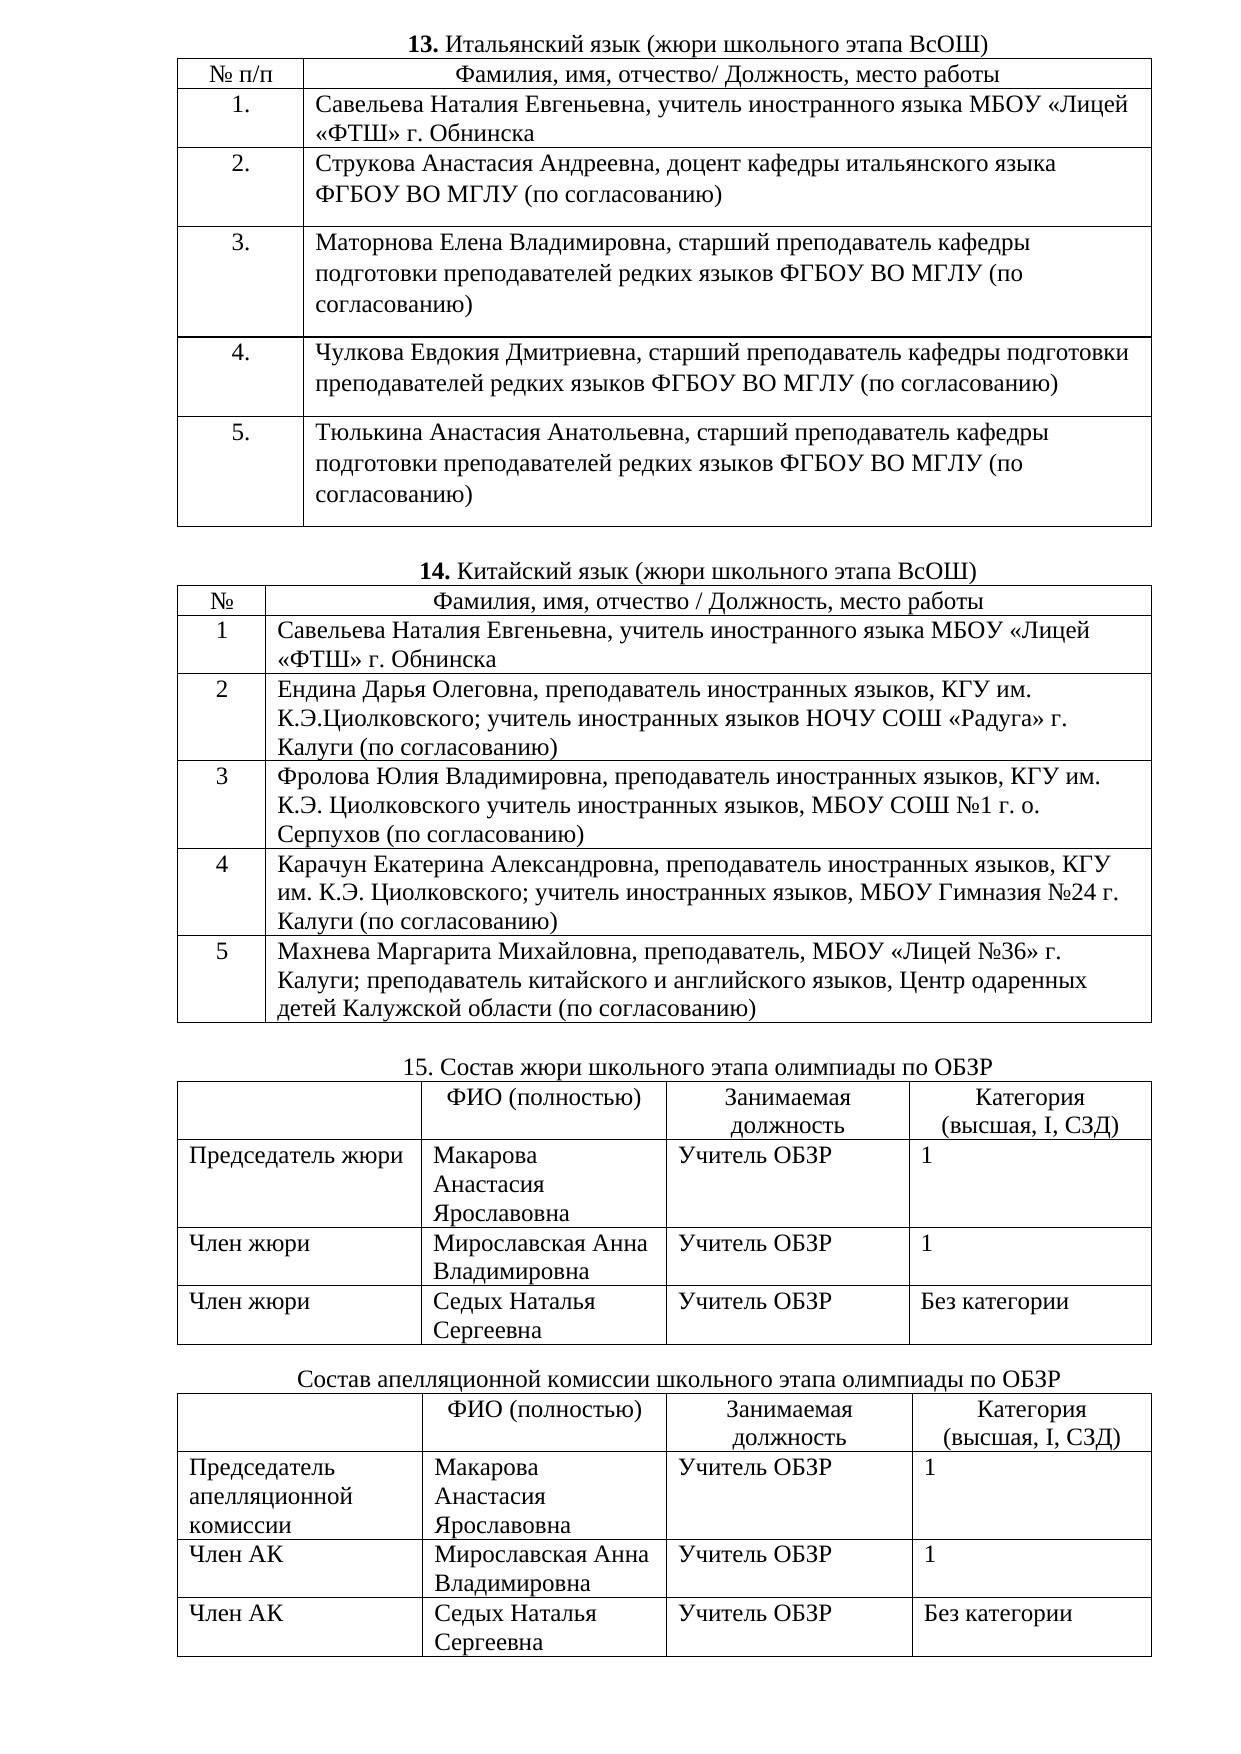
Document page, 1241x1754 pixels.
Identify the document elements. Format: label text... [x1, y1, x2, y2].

table_cell Член жюри [178, 1228, 421, 1285]
table_cell 3. [178, 227, 303, 336]
table_cell Учитель ОБЗР [667, 1598, 912, 1656]
table_cell Чулкова Евдокия Дмитриевна, старший преподаватель кафедры подготовки преподавателей редких языков ФГБОУ ВО МГЛУ (по согласованию) [304, 338, 1151, 416]
table_cell Член АК [178, 1598, 422, 1656]
text Состав апелляционной комиссии школьного этапа олимпиады по ОБЗР [177, 1364, 1181, 1393]
list Состав жюри школьного этапа олимпиады по ОБЗР [215, 1052, 1181, 1081]
table_cell 5 [178, 936, 265, 1022]
table_header Занимаемая должность [667, 1394, 912, 1451]
table_header [178, 1082, 421, 1139]
list Китайский язык (жюри школьного этапа ВсОШ) [215, 556, 1181, 585]
table_cell Член жюри [178, 1286, 421, 1344]
table_header Категория (высшая, I, СЗД) [913, 1394, 1151, 1451]
table_header ФИО (полностью) [422, 1082, 666, 1139]
table_cell Учитель ОБЗР [667, 1286, 909, 1344]
table_cell Мирославская Анна Владимировна [422, 1228, 666, 1285]
table_cell Махнева Маргарита Михайловна, преподаватель, МБОУ «Лицей №36» г. Калуги; преподаватель китайского и английского языков, Центр одаренных детей Калужской области (по согласованию) [266, 936, 1151, 1022]
table_cell Учитель ОБЗР [667, 1540, 912, 1597]
table_cell Мирославская Анна Владимировна [423, 1540, 666, 1597]
table_cell 1 [910, 1140, 1151, 1227]
table_header [178, 1394, 422, 1451]
table_cell Председатель апелляционной комиссии [178, 1452, 422, 1538]
table_cell 1 [913, 1540, 1151, 1597]
table_cell 1 [178, 616, 265, 673]
table_cell Учитель ОБЗР [667, 1452, 912, 1538]
list Итальянский язык (жюри школьного этапа ВсОШ) [215, 29, 1181, 58]
table_header Фамилия, имя, отчество / Должность, место работы [266, 586, 1151, 614]
table_cell 1 [910, 1228, 1151, 1285]
table_header Фамилия, имя, отчество/ Должность, место работы [304, 59, 1151, 88]
table_header № п/п [178, 59, 303, 88]
table_cell 1 [913, 1452, 1151, 1538]
table_cell Учитель ОБЗР [667, 1140, 909, 1227]
table_cell Учитель ОБЗР [667, 1228, 909, 1285]
table_cell 3 [178, 761, 265, 848]
table_cell Макарова Анастасия Ярославовна [423, 1452, 666, 1538]
table_cell Ендина Дарья Олеговна, преподаватель иностранных языков, КГУ им. К.Э.Циолковского; учитель иностранных языков НОЧУ СОШ «Радуга» г. Калуги (по согласованию) [266, 674, 1151, 760]
table_cell 2. [178, 148, 303, 226]
table_cell Без категории [913, 1598, 1151, 1656]
table_cell 2 [178, 674, 265, 760]
table_cell Фролова Юлия Владимировна, преподаватель иностранных языков, КГУ им. К.Э. Циолковского учитель иностранных языков, МБОУ СОШ №1 г. о. Серпухов (по согласованию) [266, 761, 1151, 848]
table_cell Председатель жюри [178, 1140, 421, 1227]
table_header Категория (высшая, I, СЗД) [910, 1082, 1151, 1139]
table_cell 1. [178, 89, 303, 147]
table_cell 4. [178, 338, 303, 416]
table_cell 4 [178, 849, 265, 935]
table_cell Савельева Наталия Евгеньевна, учитель иностранного языка МБОУ «Лицей «ФТШ» г. Обнинска [304, 89, 1151, 147]
table_cell Тюлькина Анастасия Анатольевна, старший преподаватель кафедры подготовки преподавателей редких языков ФГБОУ ВО МГЛУ (по согласованию) [304, 417, 1151, 526]
table_cell Карачун Екатерина Александровна, преподаватель иностранных языков, КГУ им. К.Э. Циолковского; учитель иностранных языков, МБОУ Гимназия №24 г. Калуги (по согласованию) [266, 849, 1151, 935]
table_header № [178, 586, 265, 614]
table_cell 5. [178, 417, 303, 526]
table_cell Седых Наталья Сергеевна [423, 1598, 666, 1656]
table_cell Макарова Анастасия Ярославовна [422, 1140, 666, 1227]
table_cell Маторнова Елена Владимировна, старший преподаватель кафедры подготовки преподавателей редких языков ФГБОУ ВО МГЛУ (по согласованию) [304, 227, 1151, 336]
table_header ФИО (полностью) [423, 1394, 666, 1451]
table_cell Без категории [910, 1286, 1151, 1344]
table_cell Седых Наталья Сергеевна [422, 1286, 666, 1344]
table_header Занимаемая должность [667, 1082, 909, 1139]
table_cell Струкова Анастасия Андреевна, доцент кафедры итальянского языка ФГБОУ ВО МГЛУ (по согласованию) [304, 148, 1151, 226]
table_cell Член АК [178, 1540, 422, 1597]
table_cell Савельева Наталия Евгеньевна, учитель иностранного языка МБОУ «Лицей «ФТШ» г. Обнинска [266, 616, 1151, 673]
